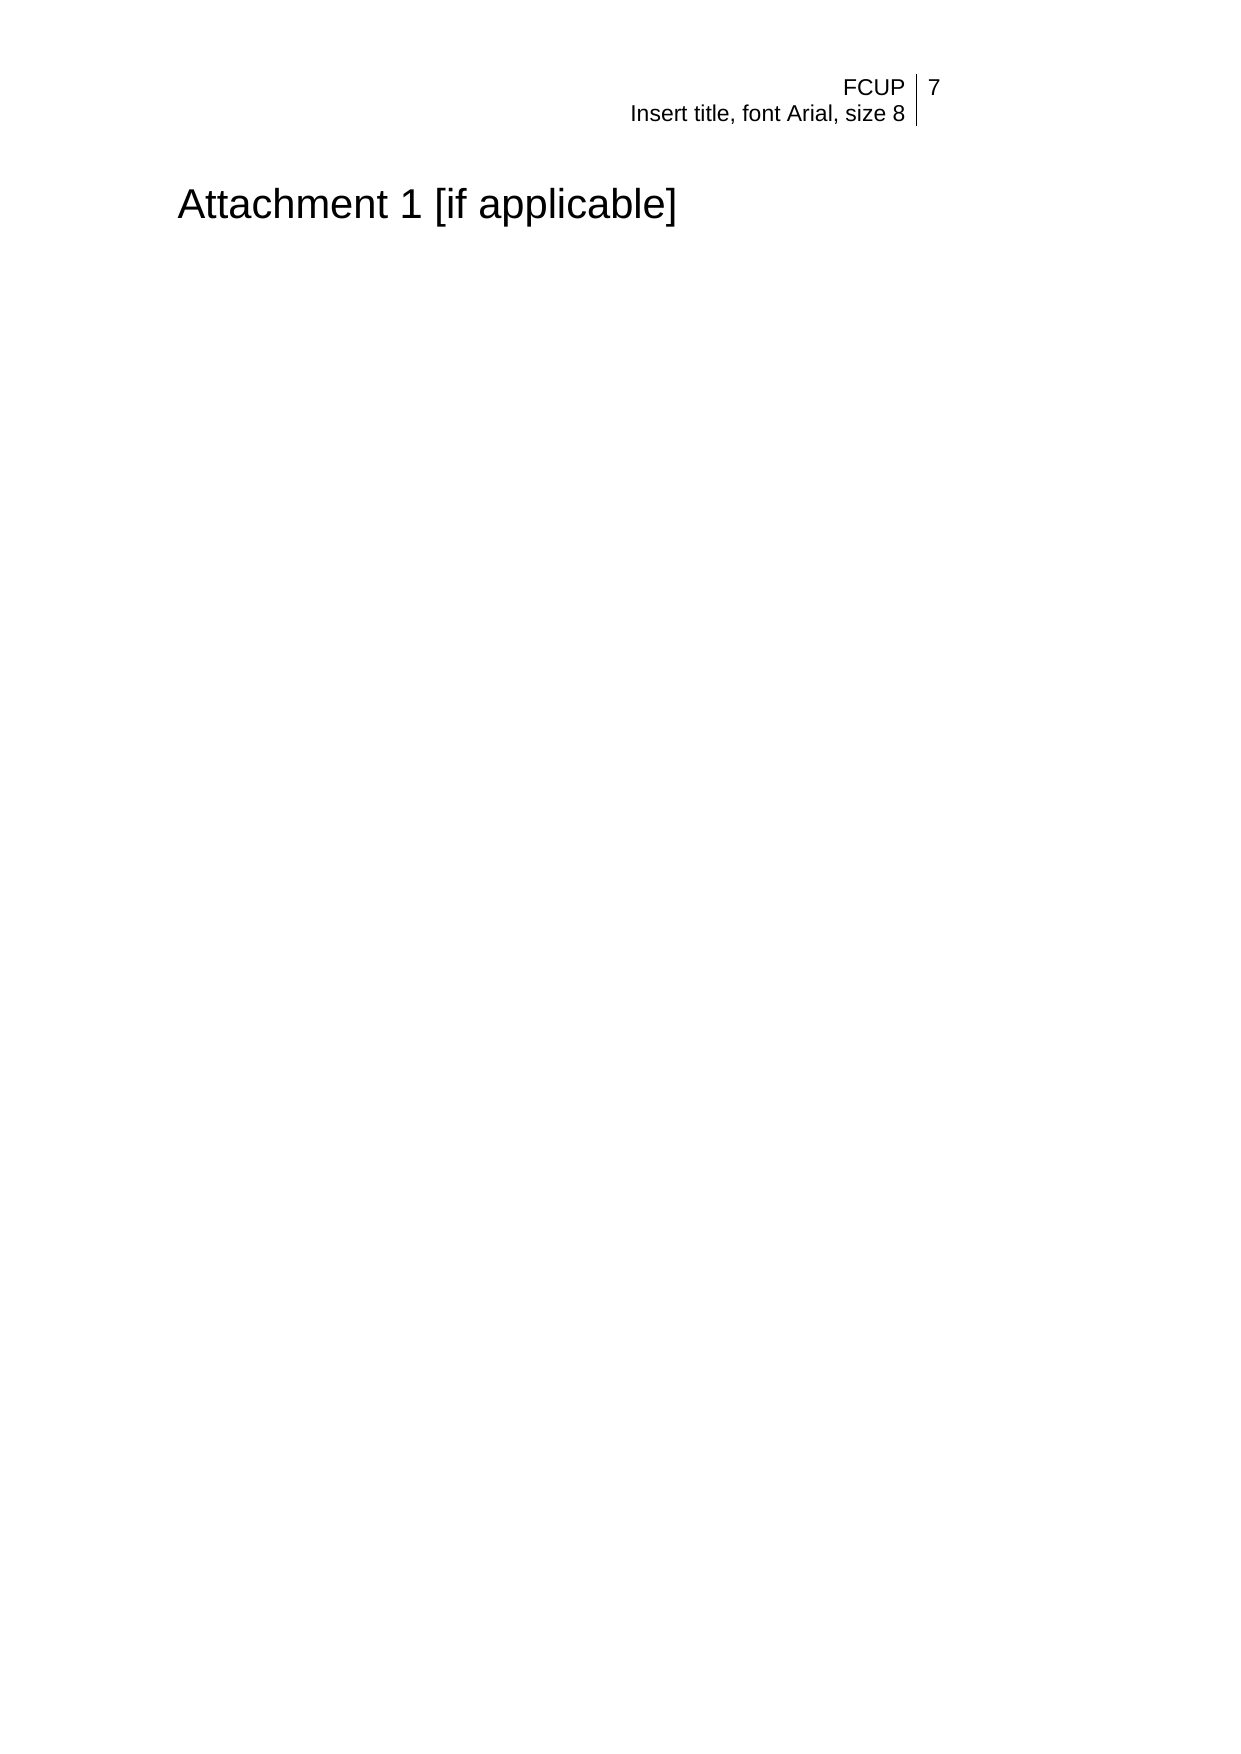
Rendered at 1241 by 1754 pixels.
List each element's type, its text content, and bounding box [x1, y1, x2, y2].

subtitle Attachment 1 [if applicable] [177, 179, 1063, 227]
